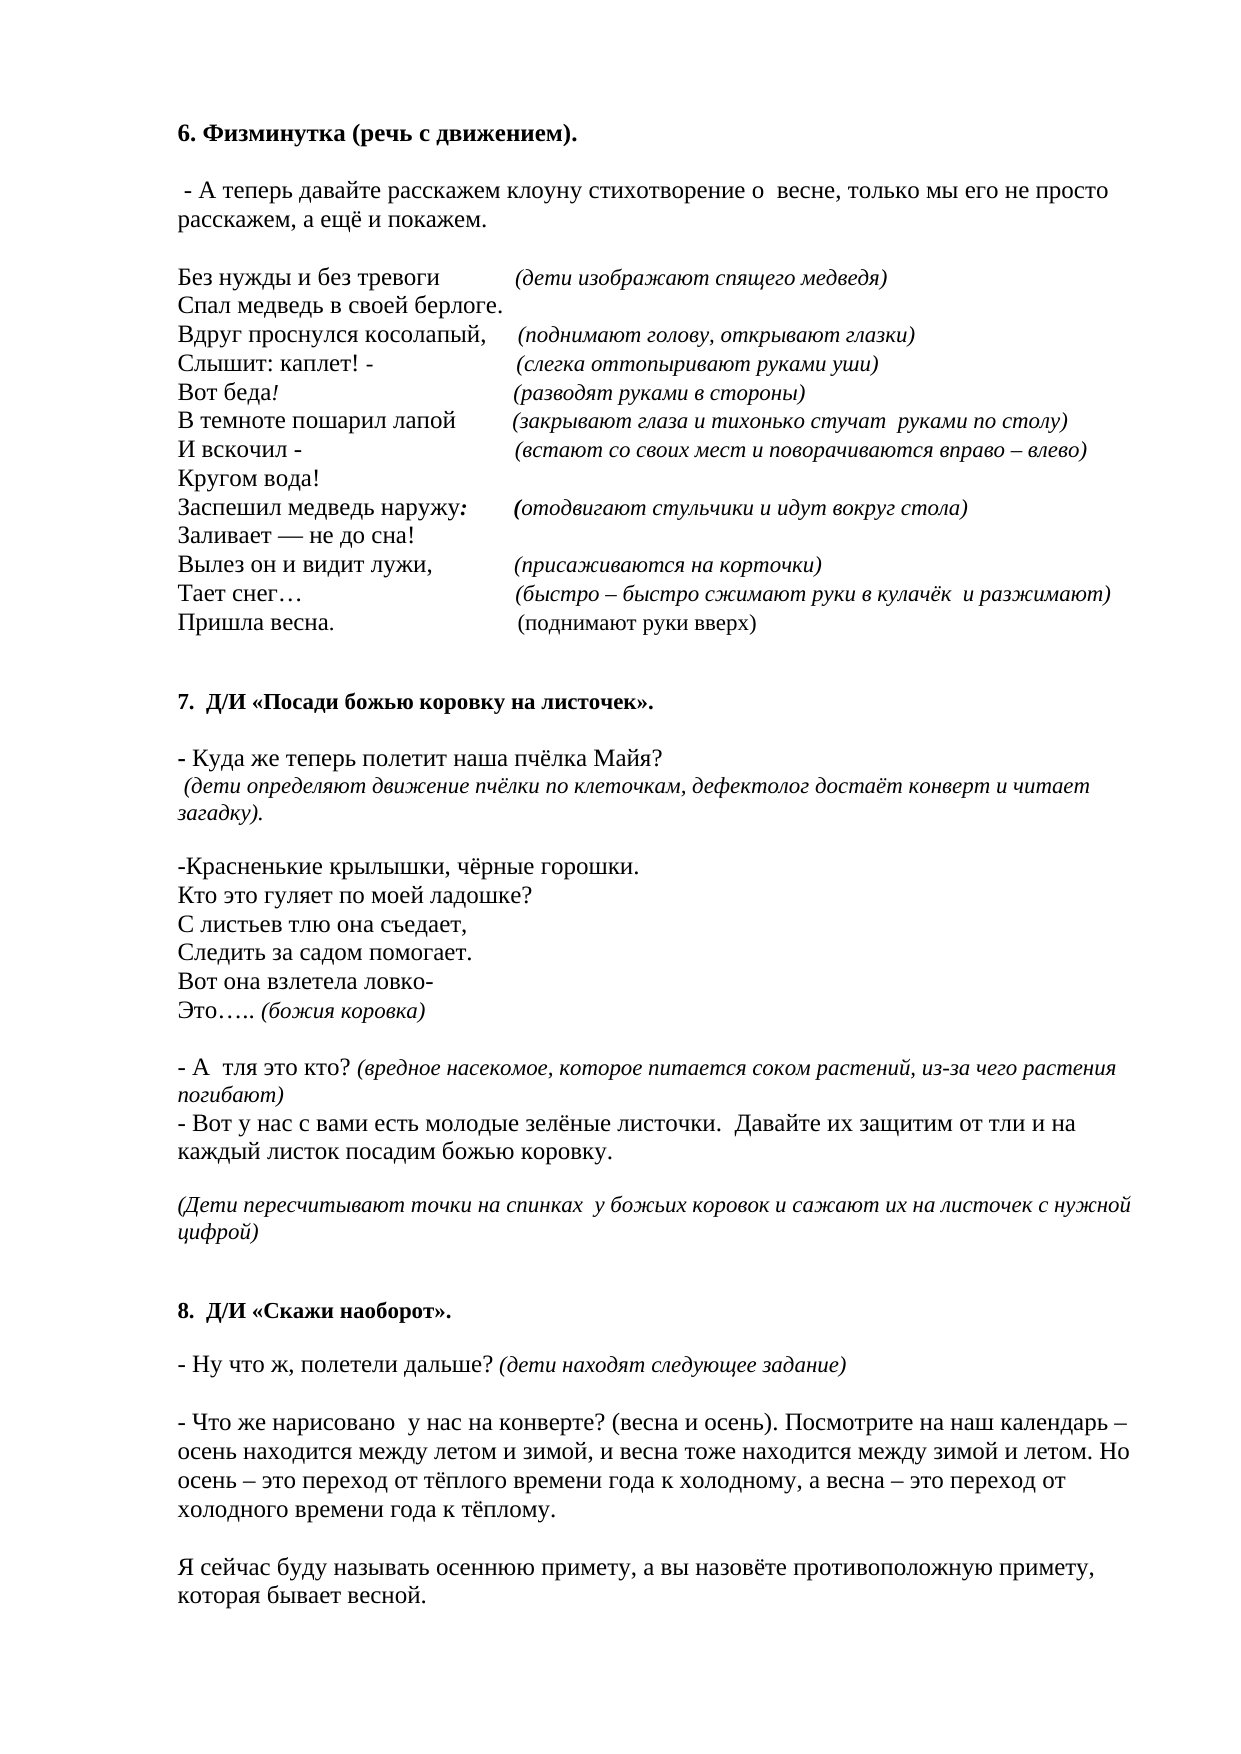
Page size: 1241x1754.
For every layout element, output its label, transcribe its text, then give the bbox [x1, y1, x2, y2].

text С листьев тлю она съедает, [177, 909, 1152, 937]
text Вдpyг пpоснyлся косолапый, (поднимают голову, открывают глазки) [177, 319, 1152, 348]
text Заспешил медведь наpyжy: (отодвигают стульчики и идут вокруг стола) [177, 492, 1152, 521]
text И вскочил - (встают со своих мест и поворачиваются вправо – влево) [177, 434, 1152, 463]
text - Что же нарисовано у нас на конверте? (весна и осень). Посмотрите на наш календарь – осень находится между летом и зимой, и весна тоже находится между зимой и летом. Но осень – это переход от тёплого времени года к холодному, а весна – это переход от холодного времени года к тёплому. [177, 1407, 1152, 1522]
text Заливает — не до сна! [177, 521, 1152, 549]
text - Ну что ж, полетели дальше? (дети находят следующее задание) [177, 1349, 1152, 1378]
text 8. Д/И «Скажи наоборот». [177, 1297, 1152, 1323]
text Это….. (божия коровка) [177, 995, 1152, 1024]
text Кpyгом вода! [177, 463, 1152, 492]
text Кто это гуляет по моей ладошке? [177, 880, 1152, 909]
text Вот она взлетела ловко- [177, 966, 1152, 995]
text Вылез он и видит лyжи, (присаживаются на корточки) [177, 549, 1152, 578]
text - А тля это кто? (вредное насекомое, которое питается соком растений, из-за чего растения погибают) [177, 1052, 1152, 1108]
text Следить за садом помогает. [177, 937, 1152, 966]
text Без нyжды и без тpевоги (дети изображают спящего медведя) [177, 262, 1152, 291]
text (дети определяют движение пчёлки по клеточкам, дефектолог достаёт конверт и читает загадку). [177, 772, 1152, 825]
text 7. Д/И «Посади божью коровку на листочек». [177, 688, 1152, 715]
text - Куда же теперь полетит наша пчёлка Майя? [177, 743, 1152, 772]
text (Дети пересчитывают точки на спинках у божьих коровок и сажают их на листочек с нужной цифрой) [177, 1191, 1152, 1244]
text 6. Физминутка (речь с движением). [177, 118, 1152, 147]
text Вот беда! (разводят руками в стороны) [177, 377, 1152, 406]
text В темноте пошаpил лапой (закрывают глаза и тихонько стучат руками по столу) [177, 406, 1152, 434]
text - Вот у нас с вами есть молодые зелёные листочки. Давайте их защитим от тли и на каждый листок посадим божью коровку. [177, 1108, 1152, 1165]
text -Красненькие крылышки, чёрные горошки. [177, 851, 1152, 880]
text - А теперь давайте расскажем клоуну стихотворение о весне, только мы его не просто расскажем, а ещё и покажем. [177, 176, 1152, 233]
text Тает снег… (быстро – быстро сжимают руки в кулачёк и разжимают) [177, 578, 1152, 607]
text Слышит: каплет! - (слегка оттопыривают руками уши) [177, 348, 1152, 377]
text Я сейчас буду называть осеннюю примету, а вы назовёте противоположную примету, которая бывает весной. [177, 1552, 1152, 1609]
text Спал медведь в своей беpлоге. [177, 291, 1152, 319]
text Пpишла весна. (поднимают руки вверх) [177, 607, 1152, 636]
